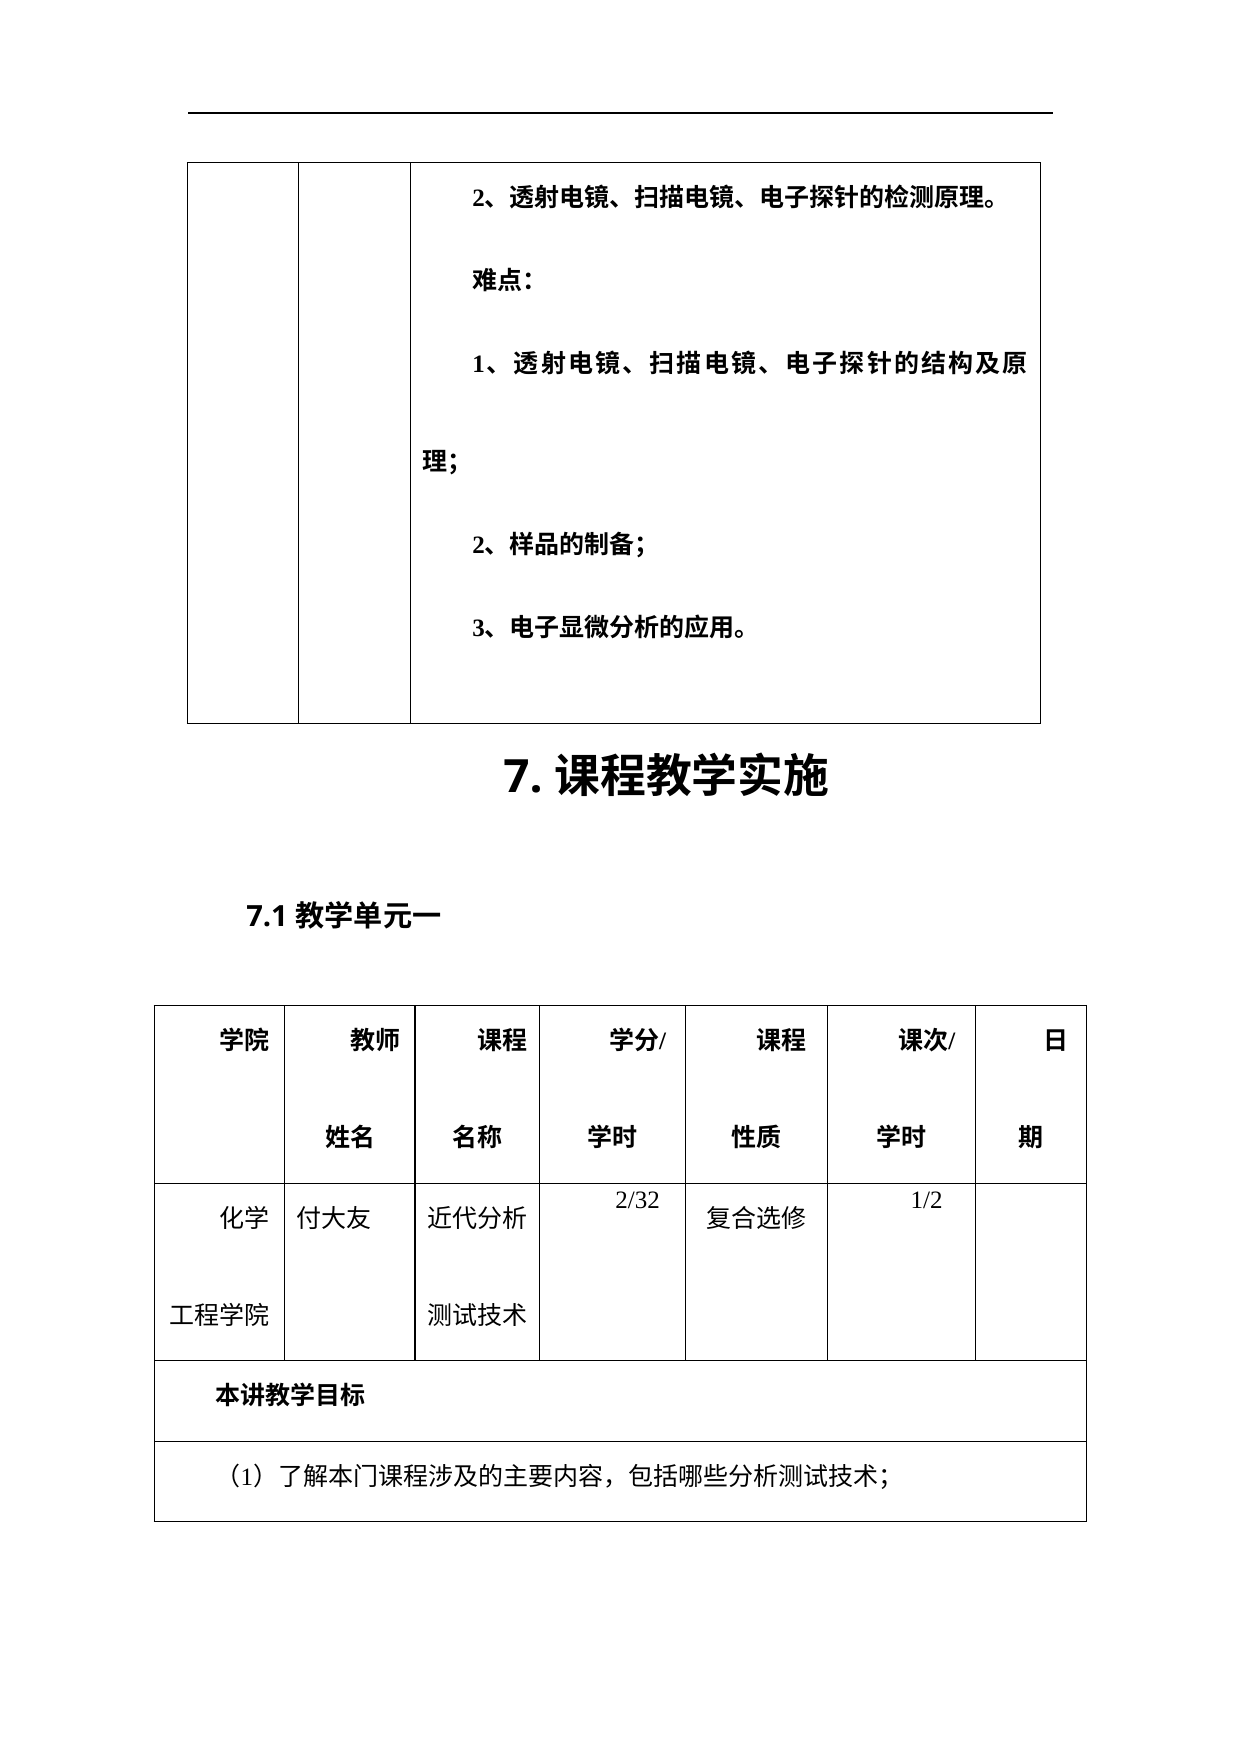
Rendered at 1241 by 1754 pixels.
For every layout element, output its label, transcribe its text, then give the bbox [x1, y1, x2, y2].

table_cell 化学工程学院 [155, 1184, 284, 1360]
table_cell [155, 1442, 1086, 1521]
table_cell 1/2 [828, 1184, 975, 1360]
table_header 课程性质 [686, 1006, 827, 1183]
table_cell 近代分析测试技术 [416, 1184, 539, 1360]
subtitle 7.1 教学单元一 [187, 882, 1053, 947]
table_cell 本讲教学目标 [155, 1361, 1086, 1441]
table_cell 复合选修 [686, 1184, 827, 1360]
table_header 日 期 [976, 1006, 1086, 1183]
table_cell 付大友 [285, 1184, 414, 1360]
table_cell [299, 163, 410, 723]
table_header 学分/学时 [540, 1006, 685, 1183]
table_header 学院 [155, 1006, 284, 1183]
table_header 课次/学时 [828, 1006, 975, 1183]
table_header 课程名称 [416, 1006, 539, 1183]
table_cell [188, 163, 298, 723]
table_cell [411, 163, 1040, 723]
table_cell [976, 1184, 1086, 1360]
table_cell 2/32 [540, 1184, 685, 1360]
table_header 教师姓名 [285, 1006, 414, 1183]
subtitle 7. 课程教学实施 [187, 724, 1053, 821]
